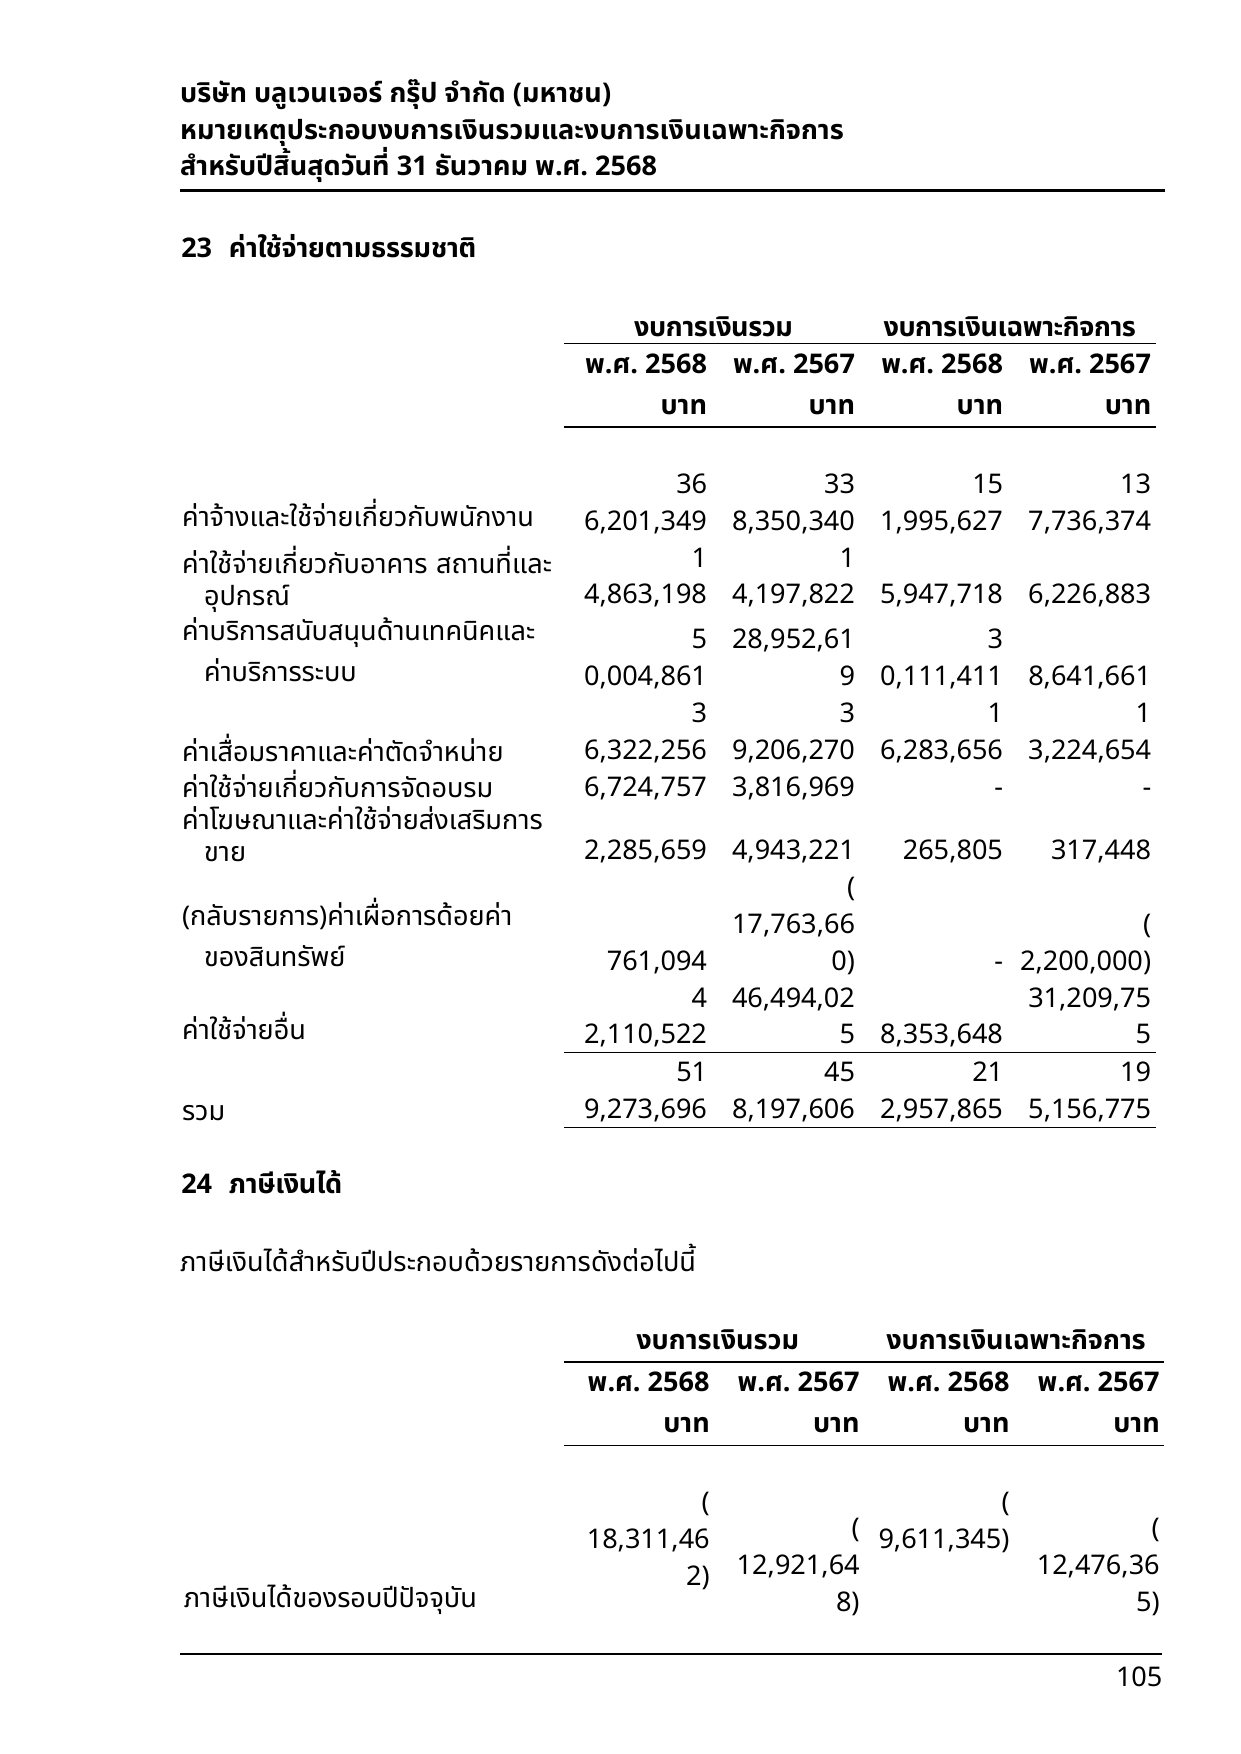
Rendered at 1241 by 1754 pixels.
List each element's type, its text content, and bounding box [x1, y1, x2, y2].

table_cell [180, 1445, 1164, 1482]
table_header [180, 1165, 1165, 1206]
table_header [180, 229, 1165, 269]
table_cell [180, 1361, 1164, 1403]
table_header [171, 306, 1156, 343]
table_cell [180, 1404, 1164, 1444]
text ภาษีเงินได้สำหรับปีประกอบด้วยรายการดังต่อไปนี้ [180, 1243, 1165, 1283]
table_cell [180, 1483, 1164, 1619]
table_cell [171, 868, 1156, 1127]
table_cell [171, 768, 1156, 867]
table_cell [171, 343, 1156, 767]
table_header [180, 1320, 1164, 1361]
